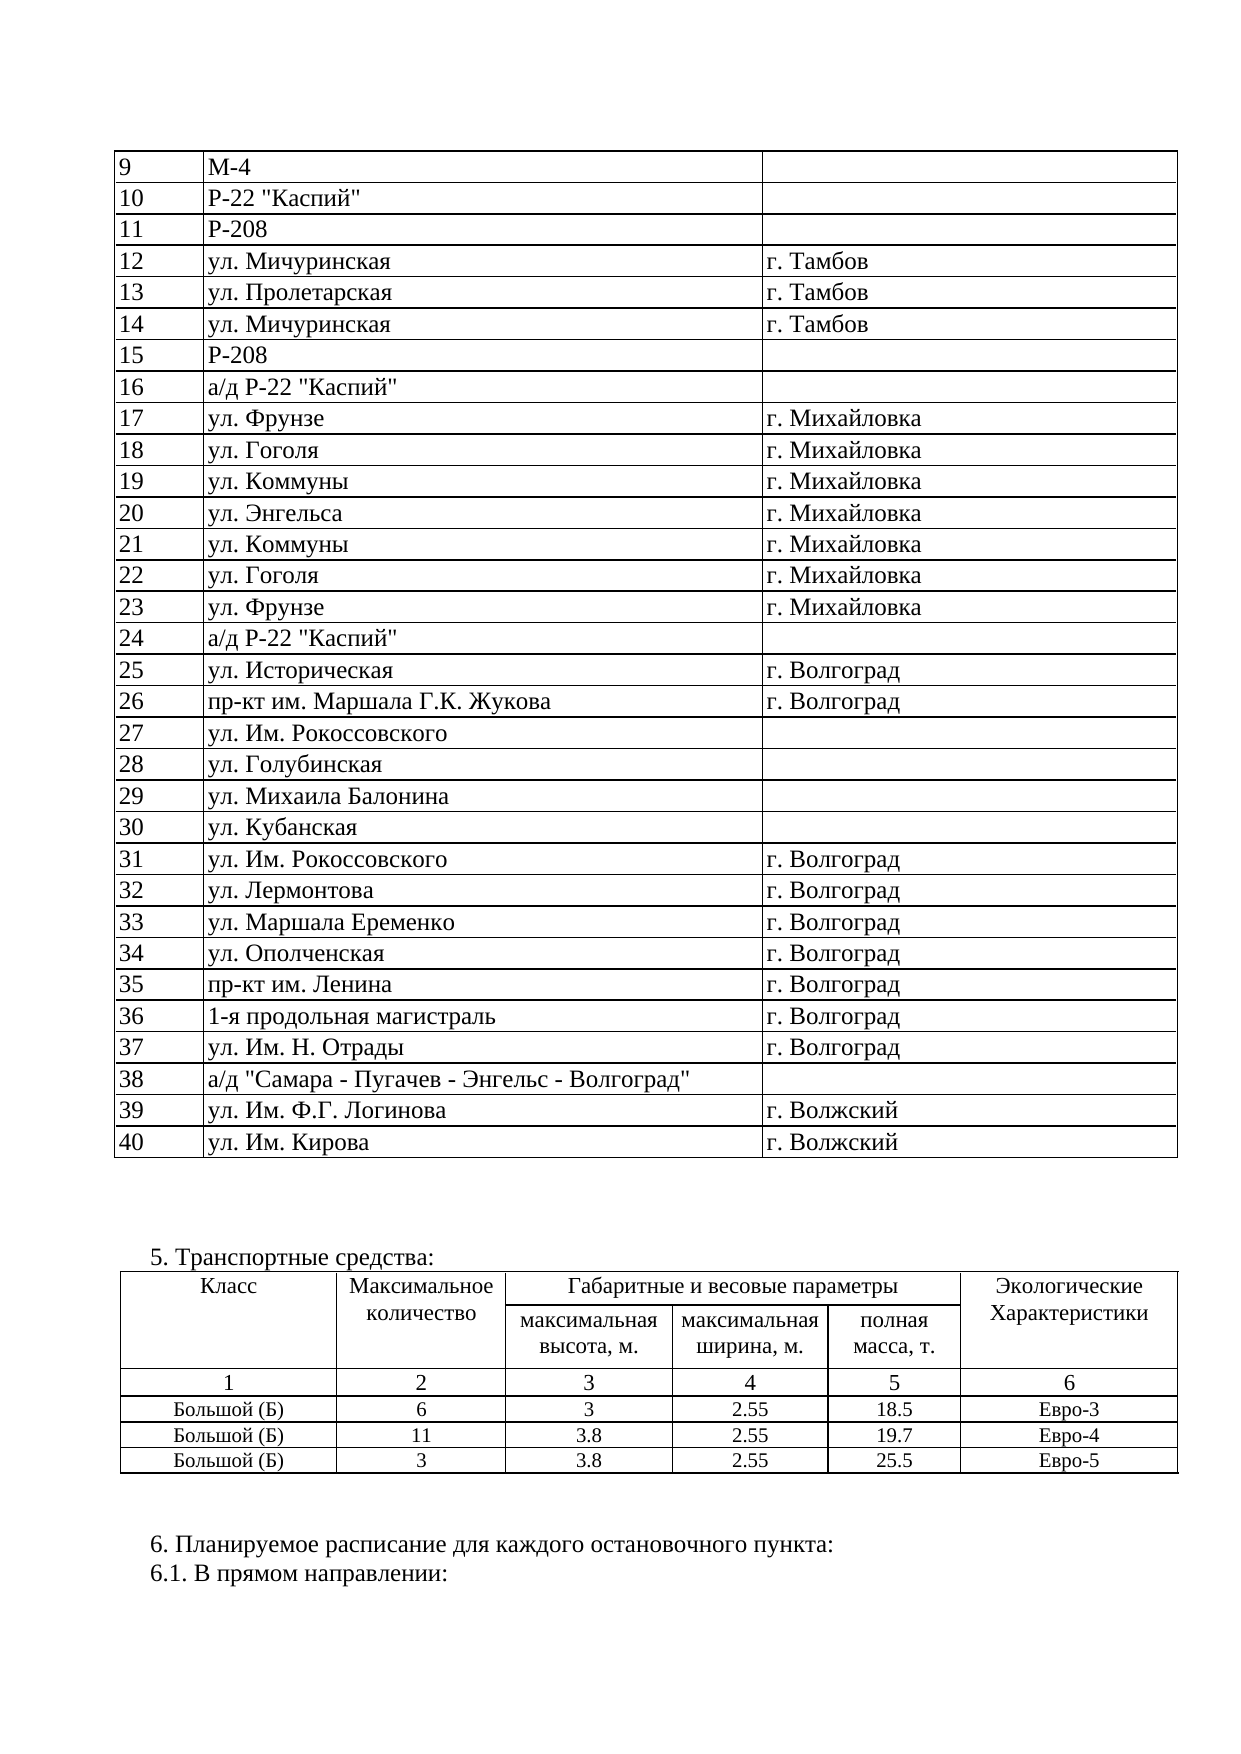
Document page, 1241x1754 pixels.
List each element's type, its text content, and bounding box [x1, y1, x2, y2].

table_cell ул. Гоголя [204, 561, 762, 590]
table_cell 3.8 [506, 1423, 672, 1447]
table_cell ул. Мичуринская [204, 246, 762, 276]
table_cell 37 [115, 1032, 203, 1062]
table_cell 18.5 [829, 1397, 960, 1421]
table_cell 13 [115, 277, 203, 307]
table_cell [763, 716, 1177, 748]
table_cell Р-208 [204, 340, 762, 370]
table_cell 39 [115, 1095, 203, 1125]
table_cell 38 [115, 1063, 203, 1094]
table_cell 18 [115, 434, 203, 464]
table_cell [763, 779, 1177, 811]
table_cell г. Волгоград [763, 936, 1177, 968]
table_cell 1-я продольная магистраль [204, 1001, 762, 1031]
table_cell ул. Мичуринская [204, 309, 762, 339]
table_cell [763, 811, 1177, 842]
table_cell г. Волжский [763, 1125, 1177, 1157]
table_cell г. Михайловка [763, 590, 1177, 622]
table_cell ул. Лермонтова [204, 875, 762, 905]
table_cell ул. Историческая [204, 655, 762, 685]
table_cell 9 [115, 152, 203, 181]
table_cell [763, 152, 1177, 181]
table_cell 17 [115, 403, 203, 433]
table_cell 15 [115, 340, 203, 370]
table_header Класс [121, 1272, 336, 1367]
table_cell 30 [115, 812, 203, 842]
table_cell 31 [115, 843, 203, 873]
table_cell М-4 [204, 152, 762, 181]
table_cell пр-кт им. Маршала Г.К. Жукова [204, 686, 762, 716]
table_cell а/д Р-22 "Каспий" [204, 623, 762, 653]
table_cell 3 [337, 1448, 505, 1472]
table_cell 14 [115, 308, 203, 339]
table_cell [763, 1062, 1177, 1094]
table_cell ул. Коммуны [204, 529, 762, 559]
table_cell максимальная высота, м. [506, 1306, 672, 1367]
table_cell [763, 339, 1177, 370]
table_cell максимальная ширина, м. [673, 1306, 827, 1367]
table_cell [763, 213, 1177, 244]
table_cell 4 [673, 1369, 827, 1395]
table_cell 1 [121, 1369, 336, 1395]
table_cell 2.55 [673, 1448, 827, 1472]
table_cell г. Михайловка [763, 433, 1177, 464]
table_cell 2.55 [673, 1397, 827, 1421]
table_cell 25.5 [829, 1448, 960, 1472]
table_cell г. Волгоград [763, 874, 1177, 905]
table_cell г. Волгоград [763, 999, 1177, 1031]
table_cell г. Волгоград [763, 653, 1177, 685]
table_cell Большой (Б) [121, 1423, 336, 1447]
table_cell ул. Фрунзе [204, 403, 762, 433]
table_cell 27 [115, 717, 203, 748]
table_cell 40 [115, 1126, 203, 1157]
table_cell 35 [115, 969, 203, 999]
table_cell полная масса, т. [829, 1306, 960, 1367]
table_cell 19.7 [829, 1423, 960, 1447]
table_cell г. Волгоград [763, 905, 1177, 936]
table_cell 36 [115, 1000, 203, 1031]
table_cell а/д "Самара - Пугачев - Энгельс - Волгоград" [204, 1064, 762, 1094]
table_cell 3 [506, 1397, 672, 1421]
table_cell Евро-3 [961, 1397, 1177, 1421]
table_cell Евро-4 [961, 1423, 1177, 1447]
table_cell 33 [115, 906, 203, 936]
table_cell [763, 370, 1177, 402]
table_header Максимальное количество [337, 1272, 505, 1367]
table_cell г. Михайловка [763, 528, 1177, 559]
table_cell г. Тамбов [763, 276, 1177, 307]
table_cell г. Михайловка [763, 402, 1177, 433]
table_cell Большой (Б) [121, 1397, 336, 1421]
table_cell 6 [337, 1397, 505, 1421]
text 6. Планируемое расписание для каждого остановочного пункта: [150, 1529, 1090, 1558]
table_cell 3.8 [506, 1448, 672, 1472]
table_cell ул. Им. Рокоссовского [204, 718, 762, 748]
table_cell 28 [115, 749, 203, 779]
table_cell ул. Им. Ф.Г. Логинова [204, 1095, 762, 1125]
table_header Экологические Характеристики [961, 1272, 1177, 1367]
table_cell [763, 748, 1177, 779]
table_cell ул. Ополченская [204, 938, 762, 968]
table_cell г. Михайловка [763, 496, 1177, 527]
table_cell 6 [961, 1369, 1177, 1395]
table_cell г. Михайловка [763, 465, 1177, 496]
table_cell г. Волжский [763, 1094, 1177, 1125]
table_cell 2.55 [673, 1423, 827, 1447]
table_cell ул. Голубинская [204, 749, 762, 779]
table_cell ул. Им. Кирова [204, 1127, 762, 1157]
table_cell 10 [115, 183, 203, 213]
table_cell г. Волгоград [763, 968, 1177, 999]
text 5. Транспортные средства: [150, 1242, 1090, 1271]
table_cell 34 [115, 938, 203, 968]
text 6.1. В прямом направлении: [150, 1558, 1090, 1586]
table_cell 32 [115, 875, 203, 905]
table_cell г. Михайловка [763, 559, 1177, 590]
table_cell ул. Маршала Еременко [204, 907, 762, 936]
table_cell ул. Гоголя [204, 435, 762, 464]
table_cell 2 [337, 1369, 505, 1395]
table_cell г. Волгоград [763, 842, 1177, 873]
table_cell пр-кт им. Ленина [204, 970, 762, 999]
table_cell 24 [115, 623, 203, 653]
table_cell 11 [115, 214, 203, 244]
table_cell 16 [115, 371, 203, 402]
table_cell а/д Р-22 "Каспий" [204, 372, 762, 402]
table_cell Большой (Б) [121, 1448, 336, 1472]
table_cell ул. Михаила Балонина [204, 781, 762, 811]
table_cell г. Тамбов [763, 307, 1177, 339]
table_cell 20 [115, 497, 203, 527]
table_cell 5 [829, 1369, 960, 1395]
table_cell Р-208 [204, 215, 762, 244]
table_cell 25 [115, 654, 203, 685]
table_header Габаритные и весовые параметры [506, 1272, 960, 1304]
table_cell ул. Им. Н. Отрады [204, 1032, 762, 1062]
table_cell Р-22 "Каспий" [204, 183, 762, 213]
table_cell 12 [115, 245, 203, 276]
table_cell 23 [115, 591, 203, 622]
table_cell 29 [115, 780, 203, 811]
table_cell 22 [115, 560, 203, 590]
table_cell г. Тамбов [763, 244, 1177, 276]
table_cell ул. Энгельса [204, 498, 762, 527]
table_cell 19 [115, 466, 203, 496]
table_cell 26 [115, 686, 203, 716]
table_cell г. Волгоград [763, 685, 1177, 716]
table_cell ул. Им. Рокоссовского [204, 844, 762, 873]
table_cell г. Волгоград [763, 1031, 1177, 1062]
table_cell 21 [115, 529, 203, 559]
table_cell ул. Коммуны [204, 466, 762, 496]
table_cell ул. Фрунзе [204, 592, 762, 622]
table_cell 3 [506, 1369, 672, 1395]
table_cell ул. Кубанская [204, 812, 762, 842]
table_cell ул. Пролетарская [204, 277, 762, 307]
table_cell 11 [337, 1423, 505, 1447]
table_cell Евро-5 [961, 1448, 1177, 1472]
table_cell [763, 622, 1177, 653]
table_cell [763, 181, 1177, 213]
